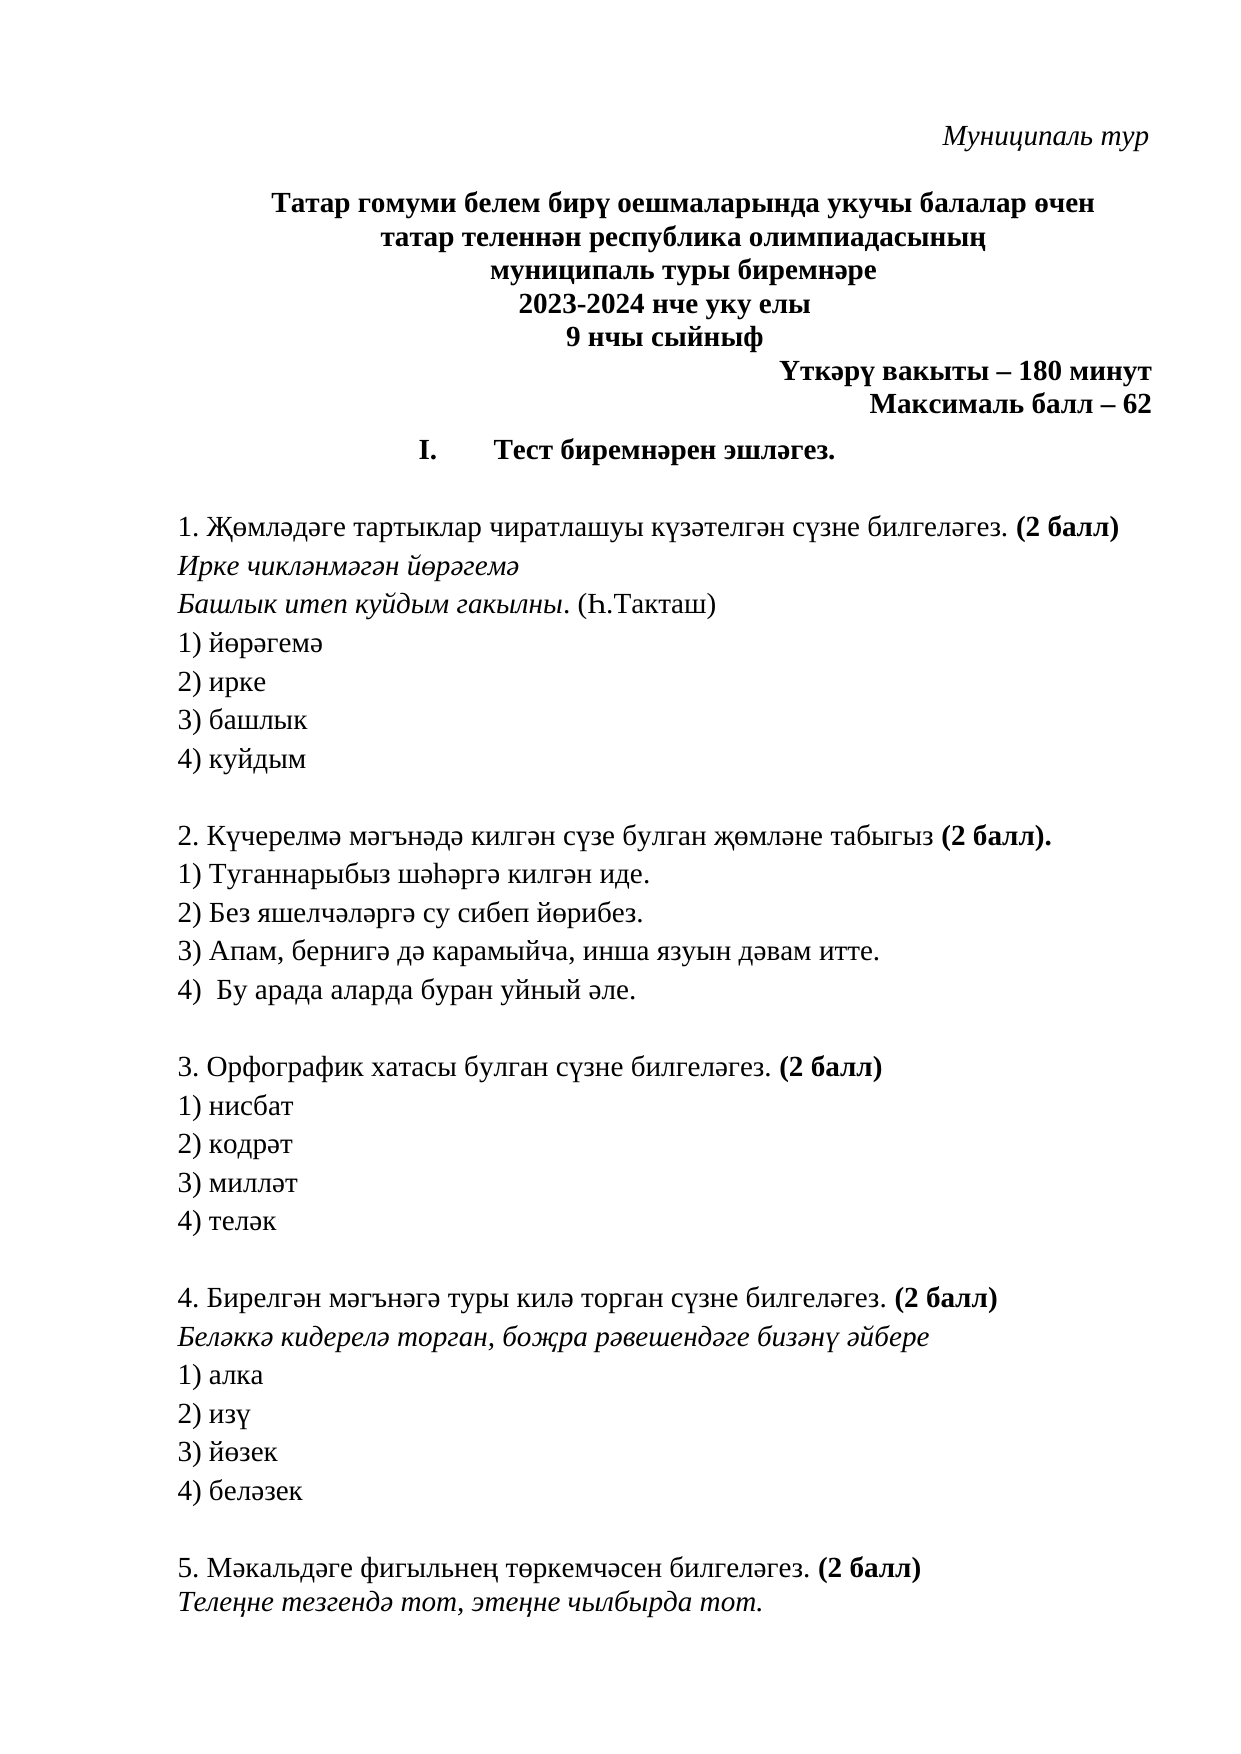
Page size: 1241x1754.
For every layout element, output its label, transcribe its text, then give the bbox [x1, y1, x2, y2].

text 3) йөзек [177, 1434, 1152, 1468]
text 4) Бу арада аларда буран уйный әле. [177, 972, 1152, 1006]
text 1) Туганнарыбыз шәһәргә килгән иде. [177, 856, 1152, 890]
text 1) нисбат [177, 1088, 1152, 1121]
text 9 нчы сыйныф [177, 319, 1152, 353]
text Татар гомуми белем бирү оешмаларында укучы балалар өчен [215, 185, 1152, 219]
text 1. Җөмләдәге тартыклар чиратлашуы күзәтелгән сүзне билгеләгез. (2 балл) [177, 509, 1152, 543]
text 3) Апам, бернигә дә карамыйча, инша язуын дәвам итте. [177, 933, 1152, 967]
text 5. Мәкальдәге фигыльнең төркемчәсен билгеләгез. (2 балл) [177, 1550, 1152, 1584]
text 2023-2024 нче уку елы [177, 286, 1152, 319]
text 2) изү [177, 1396, 1152, 1429]
text 3) милләт [177, 1165, 1152, 1198]
text 4. Бирелгән мәгънәгә туры килә торган сүзне билгеләгез. (2 балл) [177, 1280, 1152, 1314]
text Башлык итеп куйдым гакылны. (Һ.Такташ) [177, 587, 1152, 620]
text 4) куйдым [177, 741, 1152, 774]
text 1) йөрәгемә [177, 625, 1152, 659]
text 2. Күчерелмә мәгънәдә килгән сүзе булган җөмләне табыгыз (2 балл). [177, 818, 1152, 851]
text 4) теләк [177, 1203, 1152, 1237]
text 2) ирке [177, 664, 1152, 697]
text 2) Без яшелчәләргә су сибеп йөрибез. [177, 895, 1152, 928]
text 4) беләзек [177, 1473, 1152, 1507]
text 2) кодрәт [177, 1126, 1152, 1160]
text муниципаль туры биремнәре [215, 252, 1152, 286]
text 1) алка [177, 1357, 1152, 1391]
list Тест биремнәрен эшләгез. [102, 432, 1152, 466]
text татар теленнән республика олимпиадасының [215, 219, 1152, 252]
text Беләккә кидерелә торган, боҗра рәвешендәге бизәнү әйбере [177, 1319, 1152, 1352]
text Максималь балл – 62 [215, 386, 1152, 420]
text Муниципаль тур [215, 118, 1152, 152]
text Телеңне тезгендә тот, этеңне чылбырда тот. [177, 1584, 1152, 1617]
text Ирке чикләнмәгән йөрәгемә [177, 548, 1152, 582]
text Үткәрү вакыты – 180 минут [215, 353, 1152, 386]
text 3. Орфографик хатасы булган сүзне билгеләгез. (2 балл) [177, 1049, 1152, 1083]
text 3) башлык [177, 702, 1152, 736]
